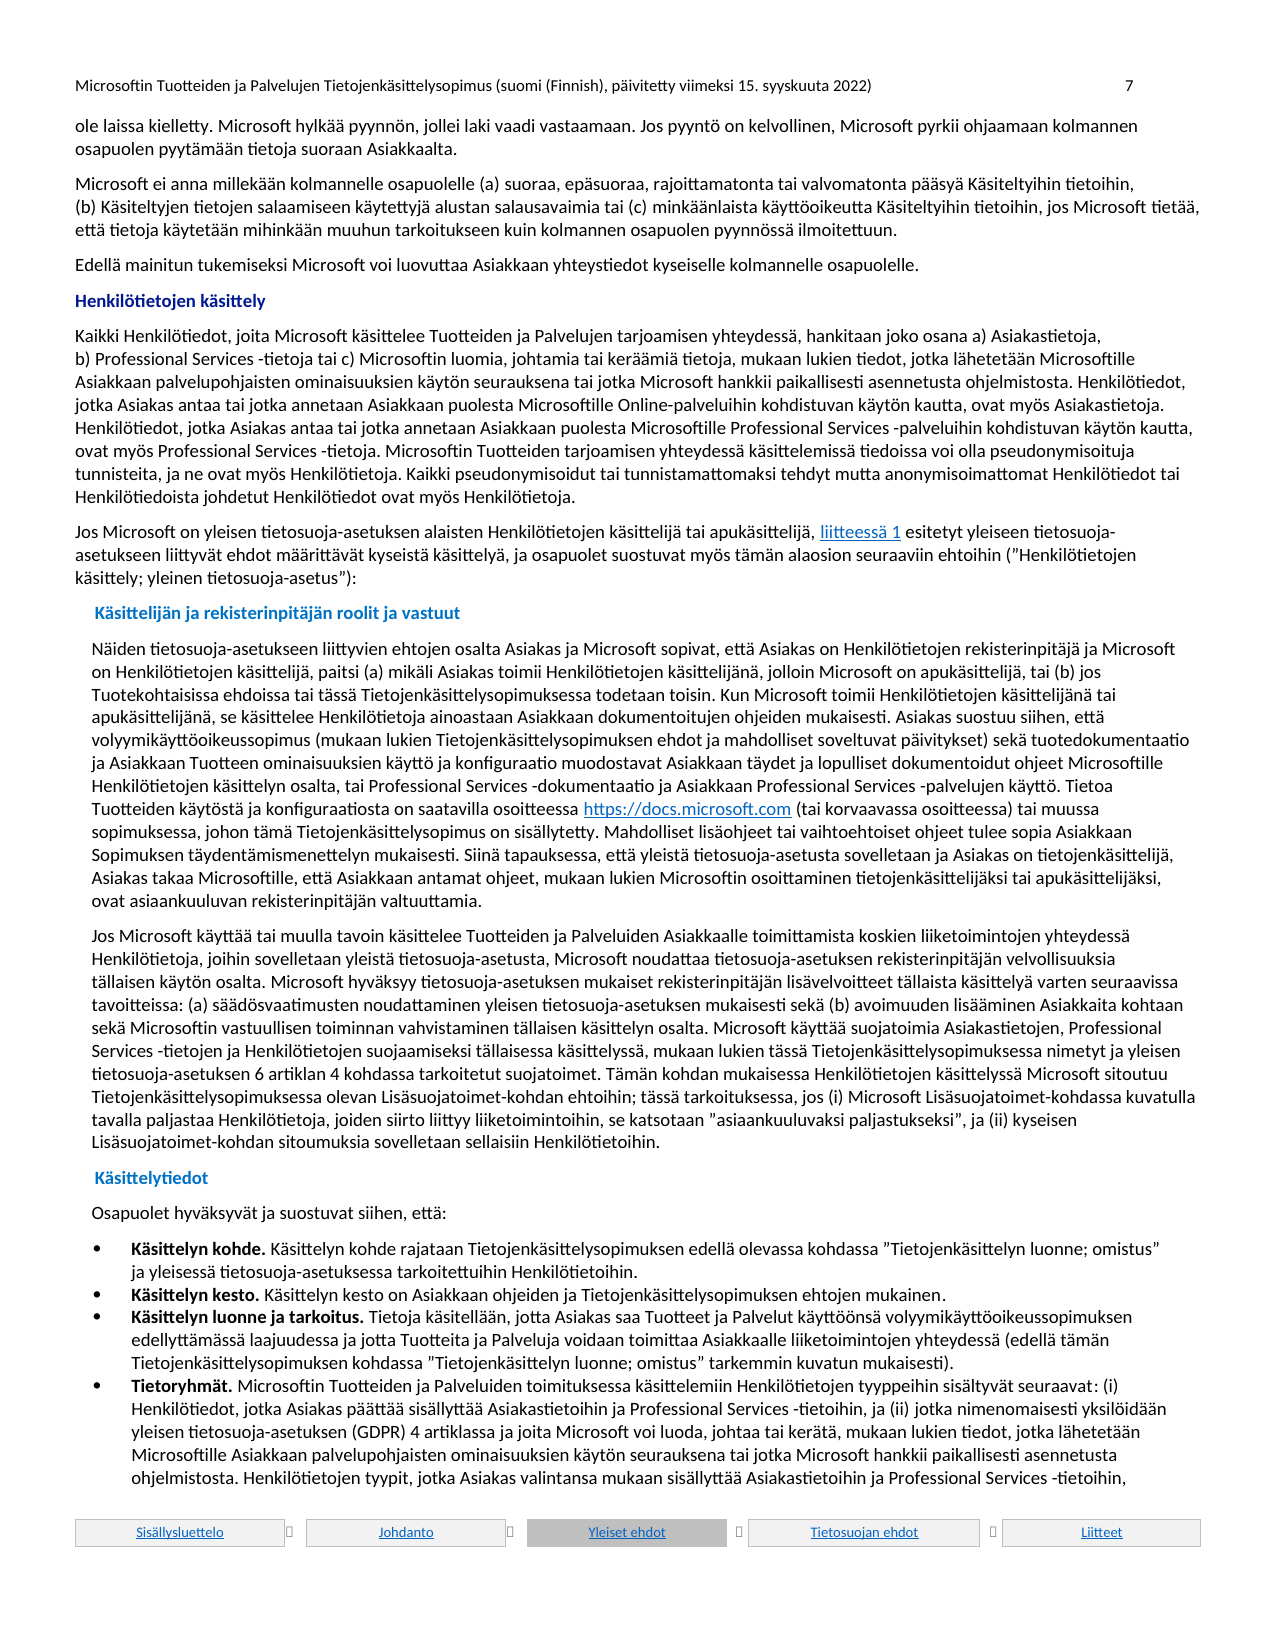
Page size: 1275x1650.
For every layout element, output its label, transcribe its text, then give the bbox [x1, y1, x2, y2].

list Näiden tietosuoja-asetukseen liittyvien ehtojen osalta Asiakas ja Microsoft sopivat, että Asiakas on Henkilötietojen rekisterinpitäjä ja Microsoft on Henkilötietojen käsittelijä, paitsi (a) mikäli Asiakas toimii Henkilötietojen käsittelijänä, jolloin Microsoft on apukäsittelijä, tai (b) jos Tuotekohtaisissa ehdoissa tai tässä Tietojenkäsittelysopimuksessa todetaan toisin. Kun Microsoft toimii Henkilötietojen käsittelijänä tai apukäsittelijänä, se käsittelee Henkilötietoja ainoastaan Asiakkaan dokumentoitujen ohjeiden mukaisesti. Asiakas suostuu siihen, että volyymikäyttöoikeussopimus (mukaan lukien Tietojenkäsittelysopimuksen ehdot ja mahdolliset soveltuvat päivitykset) sekä tuotedokumentaatio ja Asiakkaan Tuotteen ominaisuuksien käyttö ja konfiguraatio muodostavat Asiakkaan täydet ja lopulliset dokumentoidut ohjeet Microsoftille Henkilötietojen käsittelyn osalta, tai Professional Services -dokumentaatio ja Asiakkaan Professional Services -palvelujen käyttö. Tietoa Tuotteiden käytöstä ja konfiguraatiosta on saatavilla osoitteessa https://docs.microsoft.com (tai korvaavassa osoitteessa) tai muussa sopimuksessa, johon tämä Tietojenkäsittelysopimus on sisällytetty. Mahdolliset lisäohjeet tai vaihtoehtoiset ohjeet tulee sopia Asiakkaan Sopimuksen täydentämismenettelyn mukaisesti. Siinä tapauksessa, että yleistä tietosuoja-asetusta sovelletaan ja Asiakas on tietojenkäsittelijä, Asiakas takaa Microsoftille, että Asiakkaan antamat ohjeet, mukaan lukien Microsoftin osoittaminen tietojenkäsittelijäksi tai apukäsittelijäksi, ovat asiaankuuluvan rekisterinpitäjän valtuuttamia. [91, 637, 1200, 912]
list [94, 1374, 1200, 1489]
list Käsittelytiedot [94, 1166, 1200, 1189]
list Käsittelijän ja rekisterinpitäjän roolit ja vastuut [94, 602, 1200, 624]
list Jos Microsoft on yleisen tietosuoja-asetuksen alaisten Henkilötietojen käsittelijä tai apukäsittelijä, liitteessä 1 esitetyt yleiseen tietosuoja-asetukseen liittyvät ehdot määrittävät kyseistä käsittelyä, ja osapuolet suostuvat myös tämän alaosion seuraaviin ehtoihin (”Henkilötietojen käsittely; yleinen tietosuoja-asetus”): [75, 520, 1200, 589]
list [75, 114, 1200, 160]
list Käsittelyn luonne ja tarkoitus. Tietoja käsitellään, jotta Asiakas saa Tuotteet ja Palvelut käyttöönsä volyymikäyttöoikeussopimuksen edellyttämässä laajuudessa ja jotta Tuotteita ja Palveluja voidaan toimittaa Asiakkaalle liiketoimintojen yhteydessä (edellä tämän Tietojenkäsittelysopimuksen kohdassa ”Tietojenkäsittelyn luonne; omistus” tarkemmin kuvatun mukaisesti). [94, 1306, 1200, 1374]
list Edellä mainitun tukemiseksi Microsoft voi luovuttaa Asiakkaan yhteystiedot kyseiselle kolmannelle osapuolelle. [75, 254, 1200, 277]
list Microsoft ei anna millekään kolmannelle osapuolelle (a) suoraa, epäsuoraa, rajoittamatonta tai valvomatonta pääsyä Käsiteltyihin tietoihin, (b) Käsiteltyjen tietojen salaamiseen käytettyjä alustan salausavaimia tai (c) minkäänlaista käyttöoikeutta Käsiteltyihin tietoihin, jos Microsoft tietää, että tietoja käytetään mihinkään muuhun tarkoitukseen kuin kolmannen osapuolen pyynnössä ilmoitettuun. [75, 172, 1200, 241]
list Osapuolet hyväksyvät ja suostuvat siihen, että: [91, 1202, 1200, 1224]
subtitle Henkilötietojen käsittely [75, 289, 1200, 312]
list Käsittelyn kohde. Käsittelyn kohde rajataan Tietojenkäsittelysopimuksen edellä olevassa kohdassa ”Tietojenkäsittelyn luonne; omistus” ja yleisessä tietosuoja-asetuksessa tarkoitettuihin Henkilötietoihin. [94, 1237, 1200, 1283]
list Kaikki Henkilötiedot, joita Microsoft käsittelee Tuotteiden ja Palvelujen tarjoamisen yhteydessä, hankitaan joko osana a) Asiakastietoja, b) Professional Services -tietoja tai c) Microsoftin luomia, johtamia tai keräämiä tietoja, mukaan lukien tiedot, jotka lähetetään Microsoftille Asiakkaan palvelupohjaisten ominaisuuksien käytön seurauksena tai jotka Microsoft hankkii paikallisesti asennetusta ohjelmistosta. Henkilötiedot, jotka Asiakas antaa tai jotka annetaan Asiakkaan puolesta Microsoftille Online-palveluihin kohdistuvan käytön kautta, ovat myös Asiakastietoja. Henkilötiedot, jotka Asiakas antaa tai jotka annetaan Asiakkaan puolesta Microsoftille Professional Services -palveluihin kohdistuvan käytön kautta, ovat myös Professional Services -tietoja. Microsoftin Tuotteiden tarjoamisen yhteydessä käsittelemissä tiedoissa voi olla pseudonymisoituja tunnisteita, ja ne ovat myös Henkilötietoja. Kaikki pseudonymisoidut tai tunnistamattomaksi tehdyt mutta anonymisoimattomat Henkilötiedot tai Henkilötiedoista johdetut Henkilötiedot ovat myös Henkilötietoja. [75, 324, 1200, 508]
list Käsittelyn kesto. Käsittelyn kesto on Asiakkaan ohjeiden ja Tietojenkäsittelysopimuksen ehtojen mukainen. [94, 1283, 1200, 1306]
list Jos Microsoft käyttää tai muulla tavoin käsittelee Tuotteiden ja Palveluiden Asiakkaalle toimittamista koskien liiketoimintojen yhteydessä Henkilötietoja, joihin sovelletaan yleistä tietosuoja-asetusta, Microsoft noudattaa tietosuoja-asetuksen rekisterinpitäjän velvollisuuksia tällaisen käytön osalta. Microsoft hyväksyy tietosuoja-asetuksen mukaiset rekisterinpitäjän lisävelvoitteet tällaista käsittelyä varten seuraavissa tavoitteissa: (a) säädösvaatimusten noudattaminen yleisen tietosuoja-asetuksen mukaisesti sekä (b) avoimuuden lisääminen Asiakkaita kohtaan sekä Microsoftin vastuullisen toiminnan vahvistaminen tällaisen käsittelyn osalta. Microsoft käyttää suojatoimia Asiakastietojen, Professional Services -tietojen ja Henkilötietojen suojaamiseksi tällaisessa käsittelyssä, mukaan lukien tässä Tietojenkäsittelysopimuksessa nimetyt ja yleisen tietosuoja-asetuksen 6 artiklan 4 kohdassa tarkoitetut suojatoimet. Tämän kohdan mukaisessa Henkilötietojen käsittelyssä Microsoft sitoutuu Tietojenkäsittelysopimuksessa olevan Lisäsuojatoimet-kohdan ehtoihin; tässä tarkoituksessa, jos (i) Microsoft Lisäsuojatoimet-kohdassa kuvatulla tavalla paljastaa Henkilötietoja, joiden siirto liittyy liiketoimintoihin, se katsotaan ”asiaankuuluvaksi paljastukseksi”, ja (ii) kyseisen Lisäsuojatoimet-kohdan sitoumuksia sovelletaan sellaisiin Henkilötietoihin. [91, 924, 1200, 1154]
